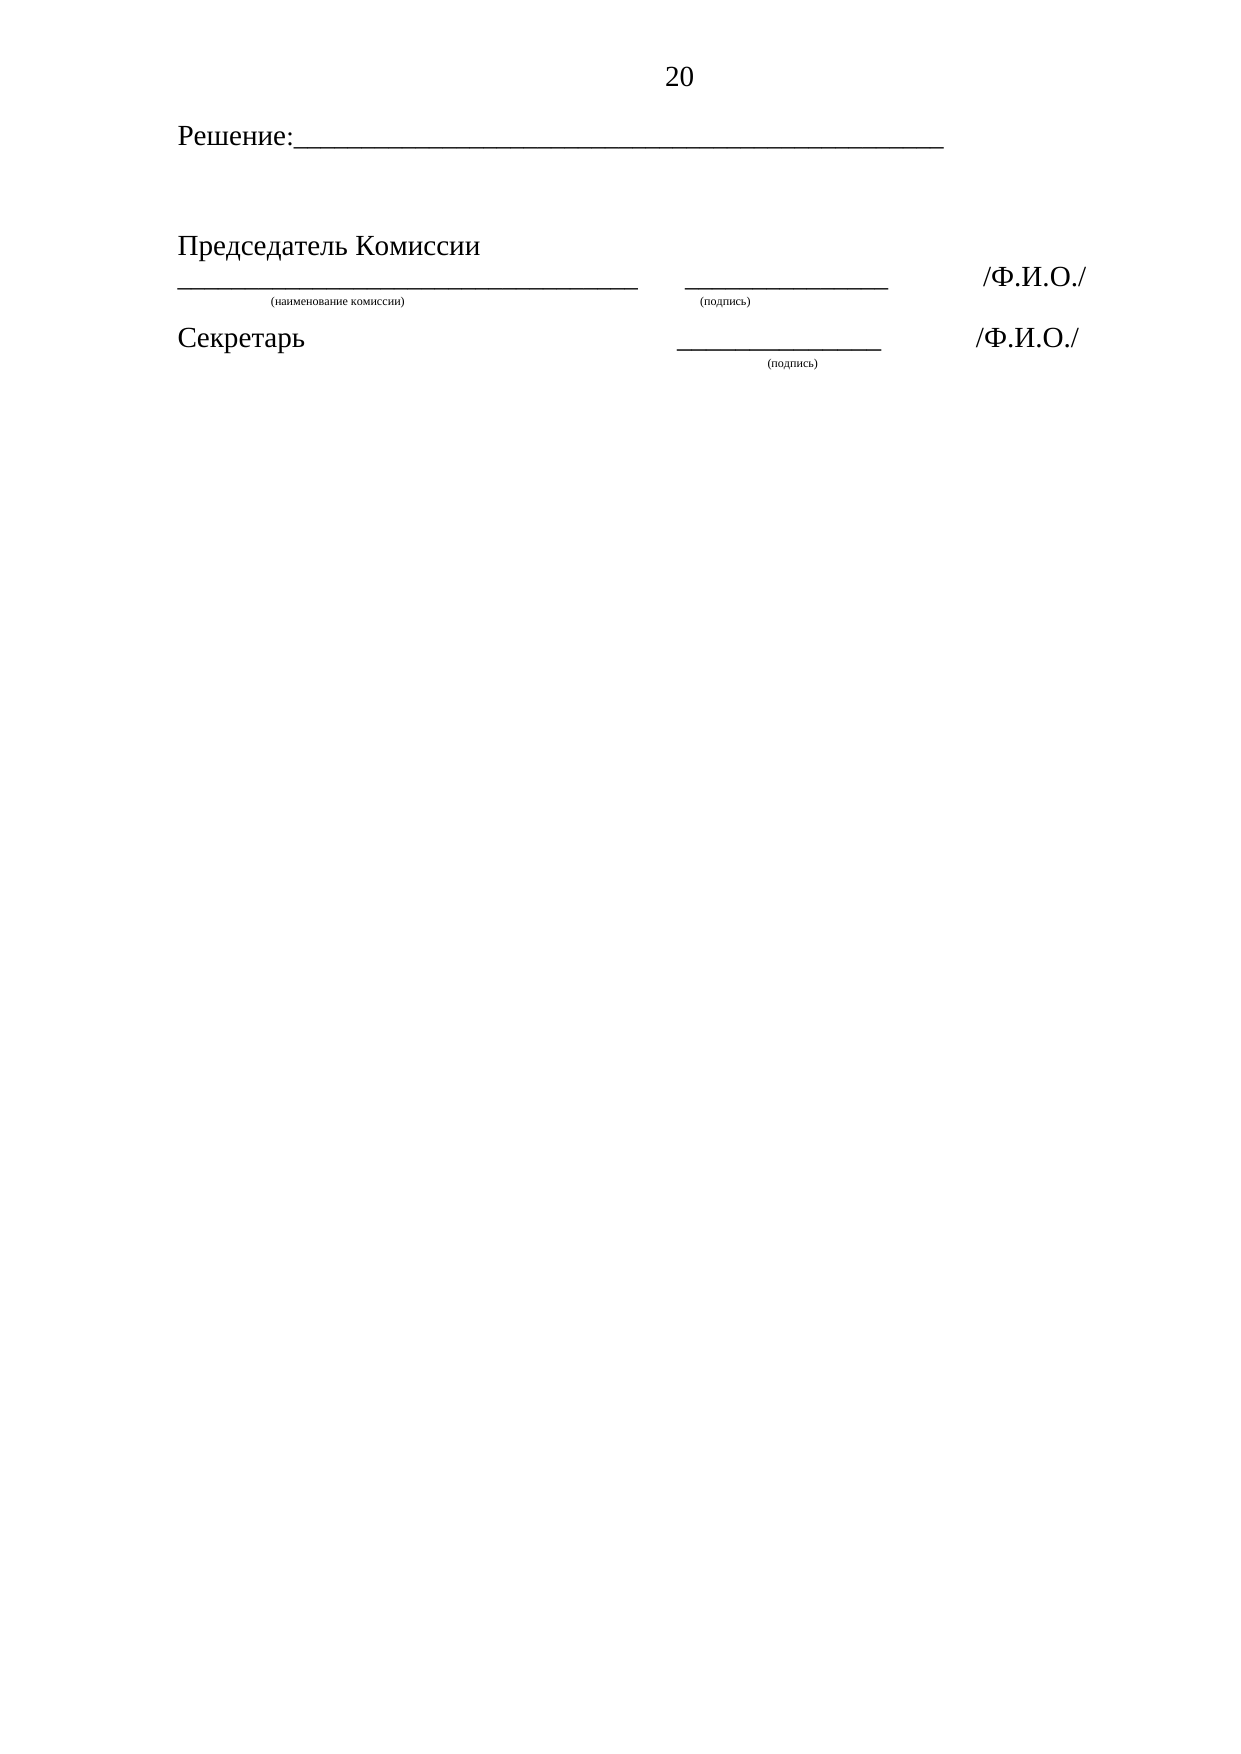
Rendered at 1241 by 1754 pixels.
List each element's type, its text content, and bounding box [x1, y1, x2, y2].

text Решение:________________________________________________ [177, 118, 1181, 185]
text Секретарь ______________ /Ф.И.О./ [177, 318, 1181, 355]
text __________________________________ _______________ /Ф.И.О./ [177, 260, 1181, 293]
text (наименование комиссии) (подпись) [177, 293, 1181, 318]
text (подпись) [693, 355, 1181, 380]
text Председатель Комиссии [177, 235, 1181, 260]
